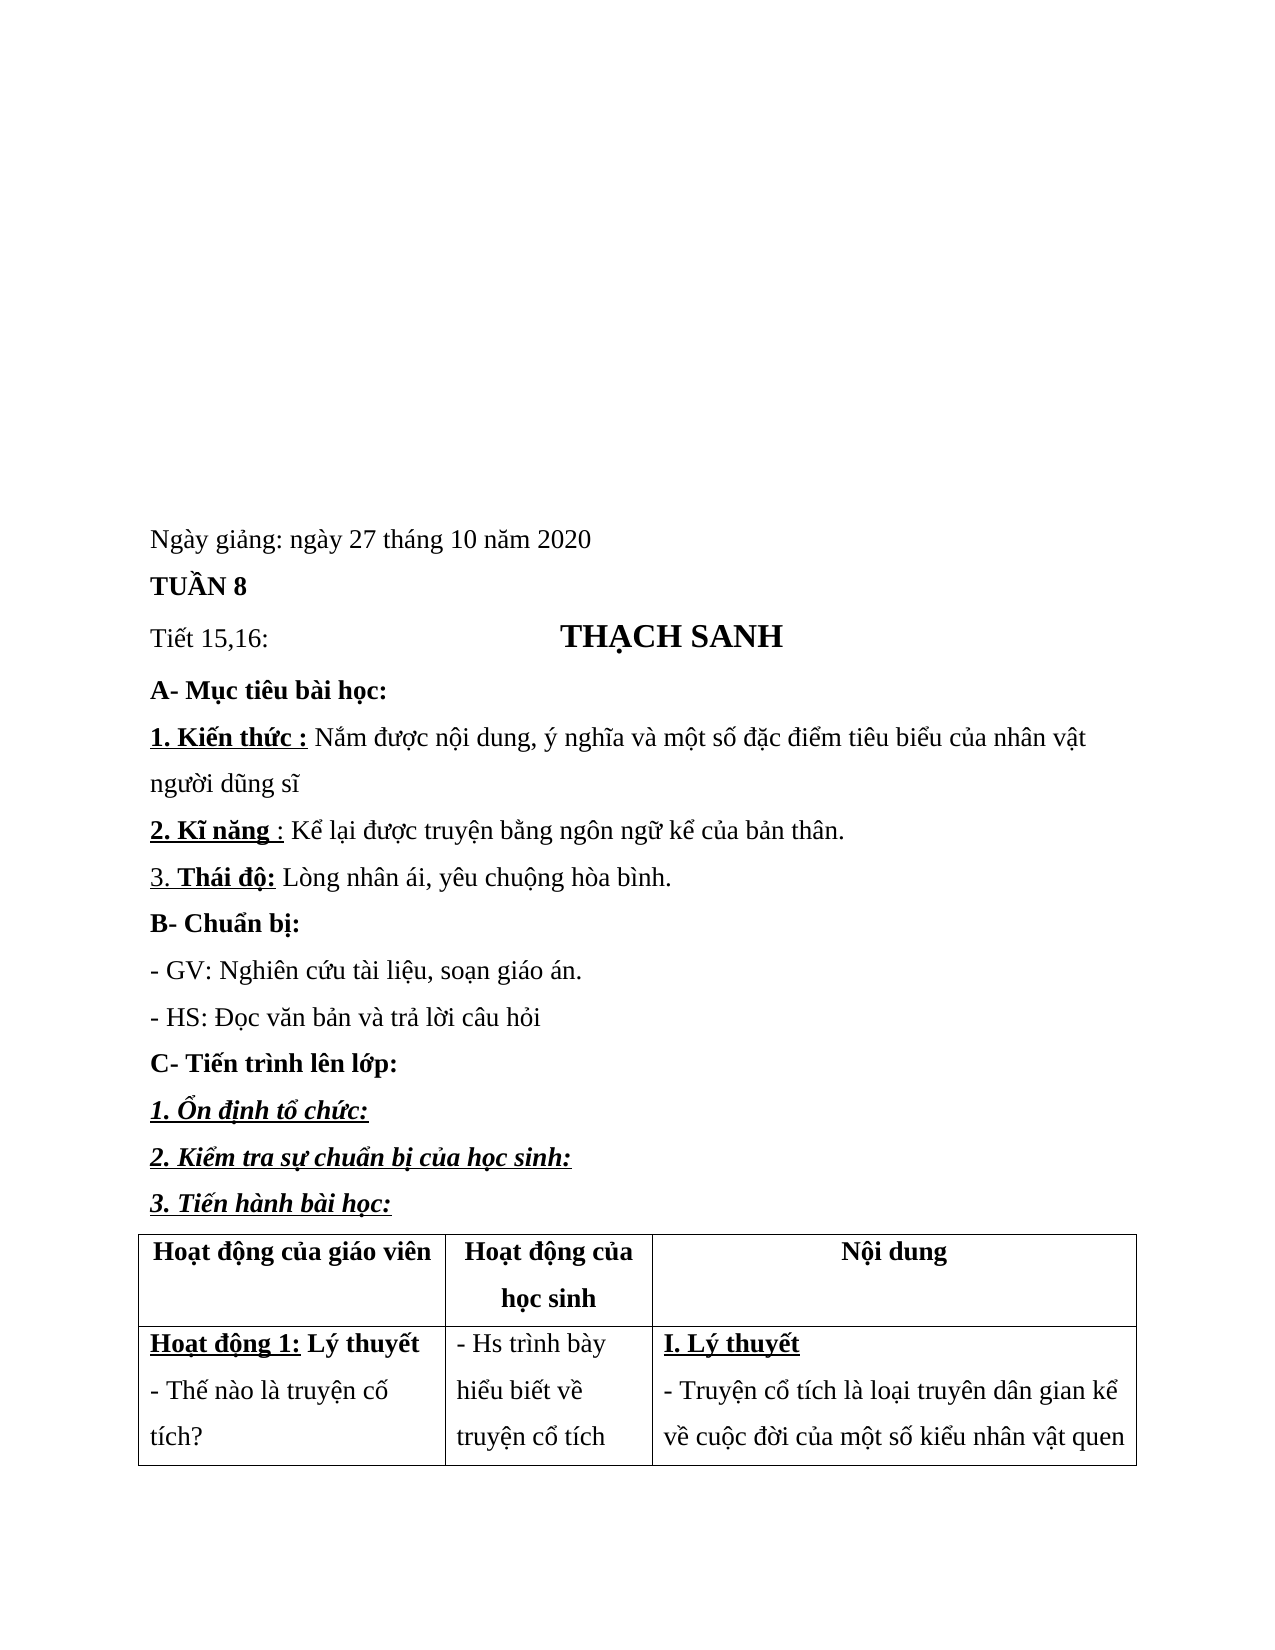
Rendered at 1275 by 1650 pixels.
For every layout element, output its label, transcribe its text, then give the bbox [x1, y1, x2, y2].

text 1. Kiến thức : Nắm được nội dung, ý nghĩa và một số đặc điểm tiêu biểu của nhân vật người dũng sĩ [150, 721, 1125, 799]
text TUẦN 8 [150, 570, 1125, 601]
text Ngày giảng: ngày 27 tháng 10 năm 2020 [150, 523, 1125, 554]
table_header Hoạt động của học sinh [446, 1235, 652, 1326]
table_header Hoạt động của giáo viên [139, 1235, 445, 1326]
text 2. Kĩ năng : Kể lại được truyện bằng ngôn ngữ kể của bản thân. [150, 814, 1125, 845]
text 3. Thái độ: Lòng nhân ái, yêu chuộng hòa bình. [150, 861, 1125, 892]
text 1. Ổn định tổ chức: [150, 1094, 1125, 1125]
text - GV: Nghiên cứu tài liệu, soạn giáo án. [150, 954, 1125, 985]
text 3. Tiến hành bài học: [150, 1187, 1125, 1219]
text B- Chuẩn bị: [150, 907, 1125, 939]
text Tiết 15,16: THẠCH SANH [150, 617, 1125, 655]
text 2. Kiểm tra sự chuẩn bị của học sinh: [150, 1141, 1125, 1172]
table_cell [446, 1327, 652, 1465]
table_header Nội dung [653, 1235, 1136, 1326]
text - HS: Đọc văn bản và trả lời câu hỏi [150, 1001, 1125, 1032]
text C- Tiến trình lên lớp: [150, 1047, 1125, 1079]
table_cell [139, 1327, 445, 1465]
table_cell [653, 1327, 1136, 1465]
text A- Mục tiêu bài học: [150, 674, 1125, 705]
